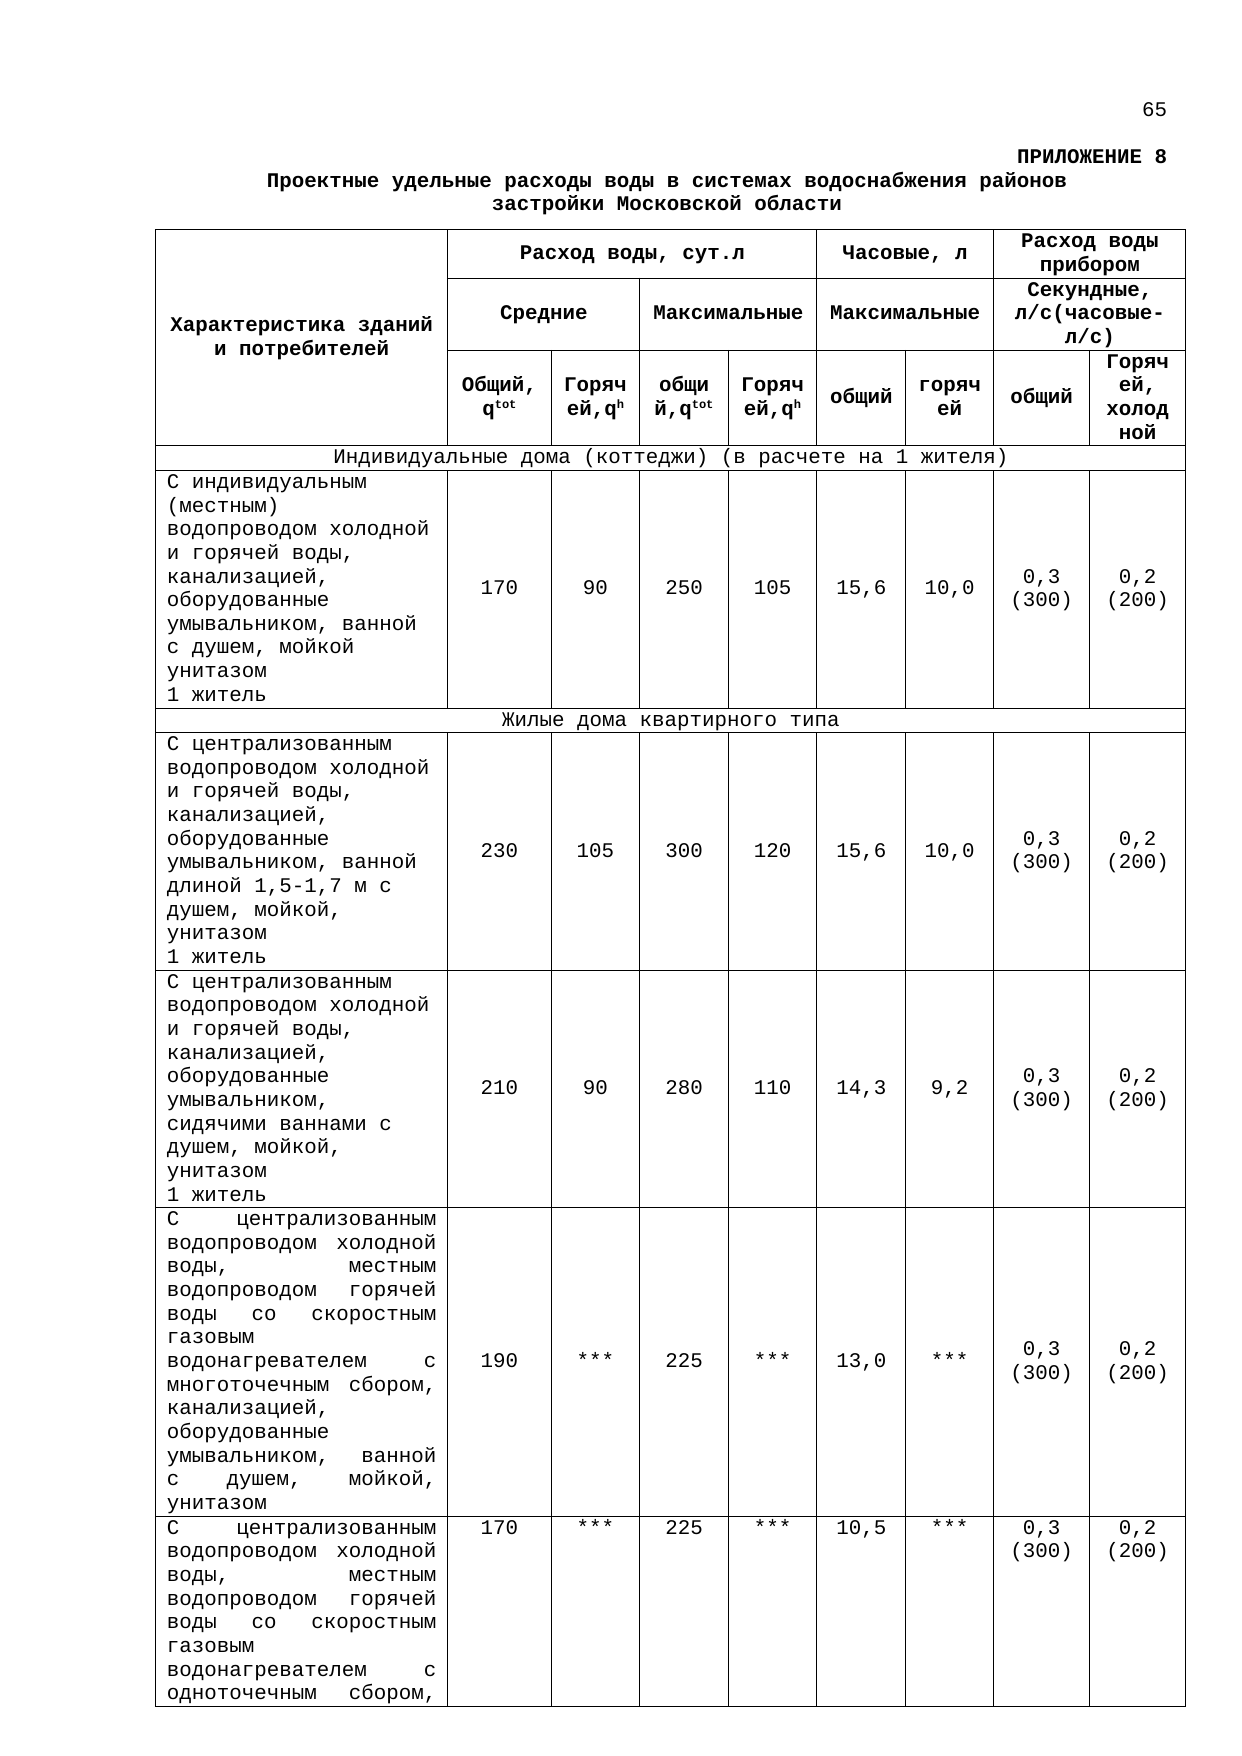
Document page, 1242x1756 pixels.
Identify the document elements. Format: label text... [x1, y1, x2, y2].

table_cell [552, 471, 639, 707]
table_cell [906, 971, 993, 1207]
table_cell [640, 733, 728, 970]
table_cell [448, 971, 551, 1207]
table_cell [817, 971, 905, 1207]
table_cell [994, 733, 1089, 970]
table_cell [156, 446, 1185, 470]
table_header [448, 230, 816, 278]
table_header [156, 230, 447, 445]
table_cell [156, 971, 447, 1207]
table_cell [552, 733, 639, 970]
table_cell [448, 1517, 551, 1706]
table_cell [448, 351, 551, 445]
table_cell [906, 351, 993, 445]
text застройки Московской области [167, 193, 1167, 217]
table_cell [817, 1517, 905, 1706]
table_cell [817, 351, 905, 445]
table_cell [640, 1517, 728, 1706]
text ПРИЛОЖЕНИЕ 8 [167, 146, 1167, 169]
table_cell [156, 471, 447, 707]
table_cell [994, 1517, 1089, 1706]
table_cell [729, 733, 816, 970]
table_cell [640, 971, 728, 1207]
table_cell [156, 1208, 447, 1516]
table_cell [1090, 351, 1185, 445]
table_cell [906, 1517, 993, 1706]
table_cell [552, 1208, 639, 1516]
text Проектные удельные расходы воды в системах водоснабжения районов [167, 169, 1167, 193]
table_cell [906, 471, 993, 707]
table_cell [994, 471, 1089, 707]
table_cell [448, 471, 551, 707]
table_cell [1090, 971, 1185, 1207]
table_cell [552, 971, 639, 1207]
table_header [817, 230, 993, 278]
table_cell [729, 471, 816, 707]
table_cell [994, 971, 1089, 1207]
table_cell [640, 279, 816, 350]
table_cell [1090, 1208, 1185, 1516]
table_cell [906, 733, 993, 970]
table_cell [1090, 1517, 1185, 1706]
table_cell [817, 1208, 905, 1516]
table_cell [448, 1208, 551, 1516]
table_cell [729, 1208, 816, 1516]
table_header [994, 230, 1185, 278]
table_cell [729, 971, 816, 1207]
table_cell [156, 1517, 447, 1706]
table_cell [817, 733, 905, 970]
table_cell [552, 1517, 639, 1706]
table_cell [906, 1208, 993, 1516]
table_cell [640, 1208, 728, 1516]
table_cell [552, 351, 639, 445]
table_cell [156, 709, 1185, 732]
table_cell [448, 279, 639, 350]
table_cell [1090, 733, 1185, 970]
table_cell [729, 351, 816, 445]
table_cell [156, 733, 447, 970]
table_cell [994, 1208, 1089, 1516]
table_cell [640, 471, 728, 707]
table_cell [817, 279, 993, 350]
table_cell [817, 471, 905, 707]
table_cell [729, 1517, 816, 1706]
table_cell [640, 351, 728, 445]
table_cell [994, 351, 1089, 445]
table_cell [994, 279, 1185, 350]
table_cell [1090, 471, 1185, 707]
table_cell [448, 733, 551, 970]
